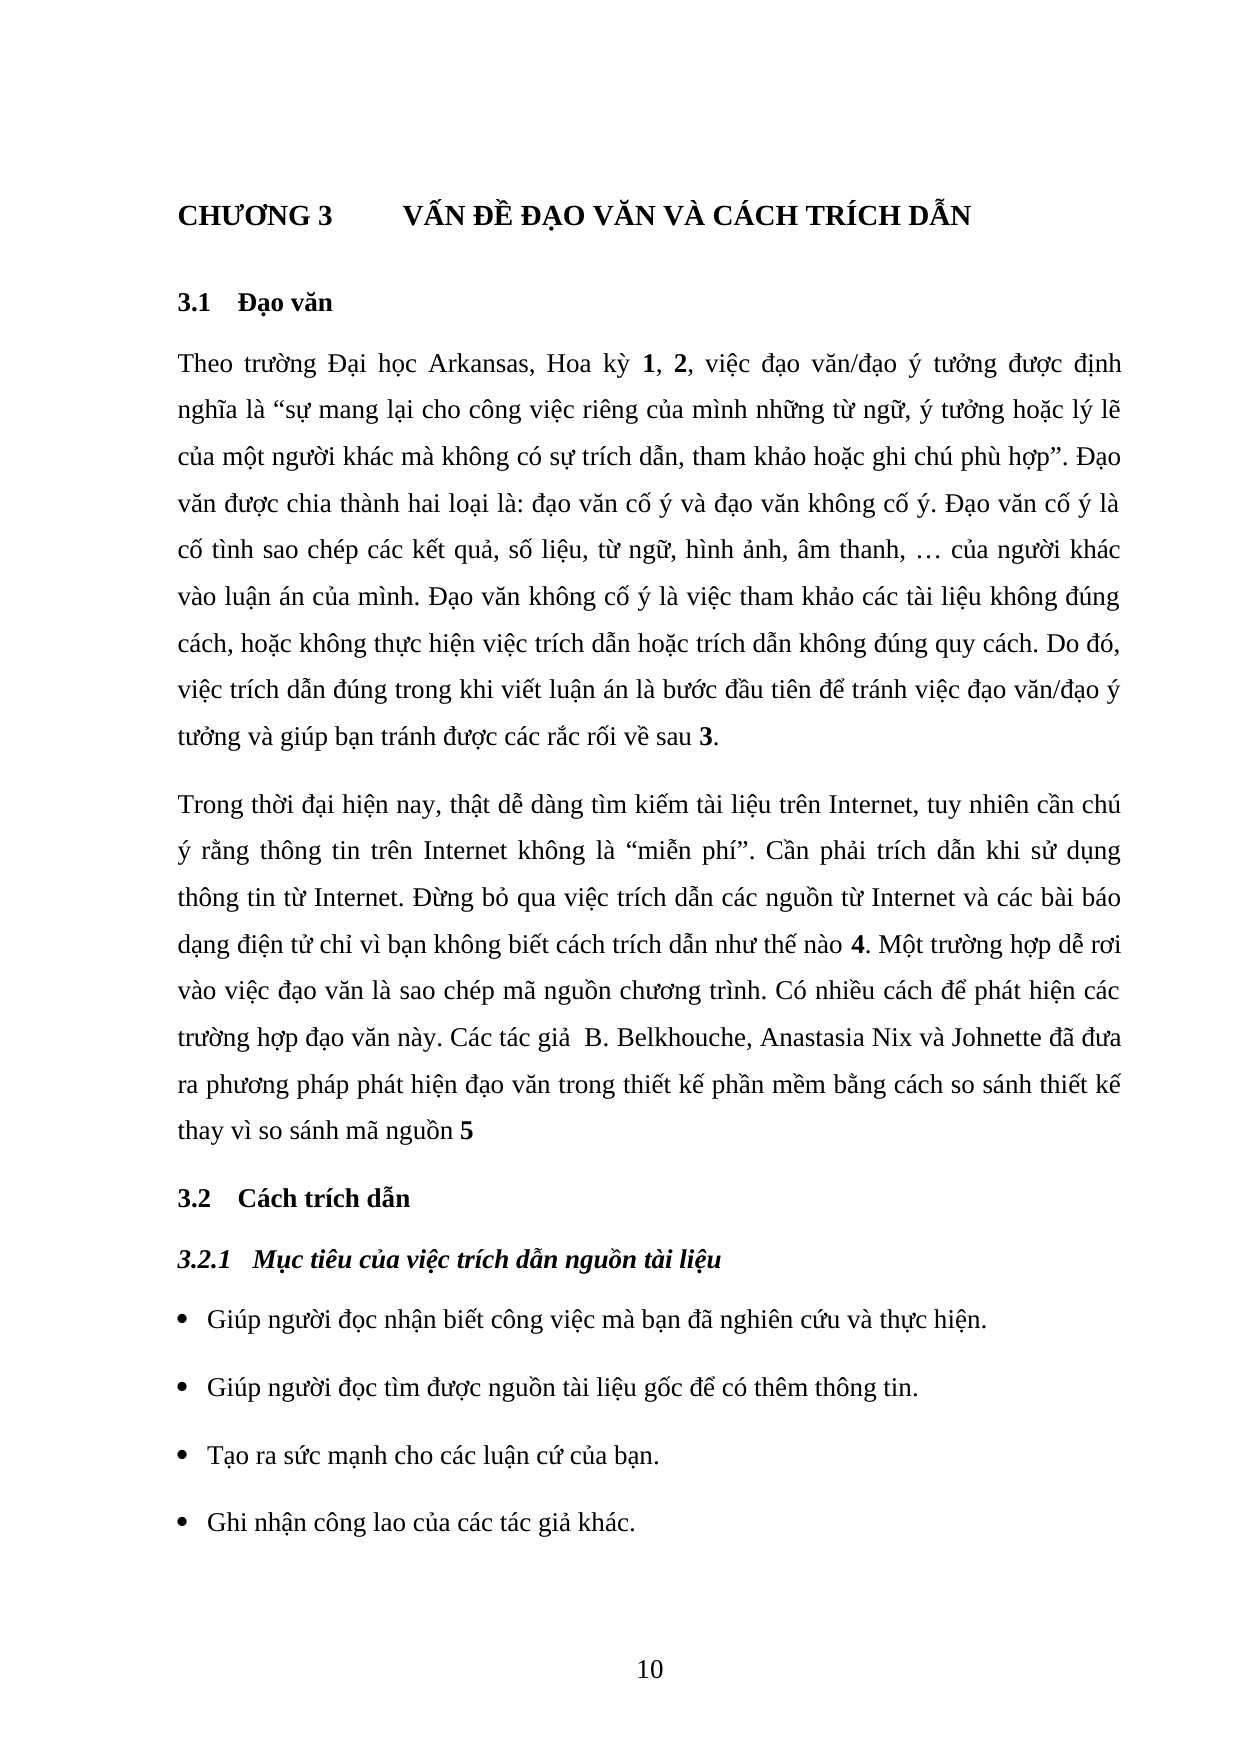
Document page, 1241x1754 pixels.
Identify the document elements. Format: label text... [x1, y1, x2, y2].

subtitle Mục tiêu của việc trích dẫn nguồn tài liệu [177, 1243, 1122, 1274]
text Theo trường Đại học Arkansas, Hoa kỳ , , việc đạo văn/đạo ý tưởng được định nghĩa là “sự mang lại cho công việc riêng của mình những từ ngữ, ý tưởng hoặc lý lẽ của một người khác mà không có sự trích dẫn, tham khảo hoặc ghi chú phù hợp”. Đạo văn được chia thành hai loại là: đạo văn cố ý và đạo văn không cố ý. Đạo văn cố ý là cố tình sao chép các kết quả, số liệu, từ ngữ, hình ảnh, âm thanh, … của người khác vào luận án của mình. Đạo văn không cố ý là việc tham khảo các tài liệu không đúng cách, hoặc không thực hiện việc trích dẫn hoặc trích dẫn không đúng quy cách. Do đó, việc trích dẫn đúng trong khi viết luận án là bước đầu tiên để tránh việc đạo văn/đạo ý tưởng và giúp bạn tránh được các rắc rối về sau . [177, 347, 1122, 751]
text Giúp người đọc nhận biết công việc mà bạn đã nghiên cứu và thực hiện. [177, 1303, 1122, 1335]
text Trong thời đại hiện nay, thật dễ dàng tìm kiếm tài liệu trên Internet, tuy nhiên cần chú ý rằng thông tin trên Internet không là “miễn phí”. Cần phải trích dẫn khi sử dụng thông tin từ Internet. Đừng bỏ qua việc trích dẫn các nguồn từ Internet và các bài báo dạng điện tử chỉ vì bạn không biết cách trích dẫn như thế nào . Một trường hợp dễ rơi vào việc đạo văn là sao chép mã nguồn chương trình. Có nhiều cách để phát hiện các trường hợp đạo văn này. Các tác giả B. Belkhouche, Anastasia Nix và Johnette đã đưa ra phương pháp phát hiện đạo văn trong thiết kế phần mềm bằng cách so sánh thiết kế thay vì so sánh mã nguồn [177, 788, 1122, 1146]
subtitle VẤN ĐỀ ĐẠO VĂN VÀ CÁCH TRÍCH DẪN [177, 198, 1122, 231]
text Giúp người đọc tìm được nguồn tài liệu gốc để có thêm thông tin. [177, 1371, 1122, 1402]
text Ghi nhận công lao của các tác giả khác. [177, 1507, 1122, 1538]
subtitle Đạo văn [177, 286, 1122, 317]
text Tạo ra sức mạnh cho các luận cứ của bạn. [177, 1439, 1122, 1470]
subtitle Cách trích dẫn [177, 1182, 1122, 1213]
